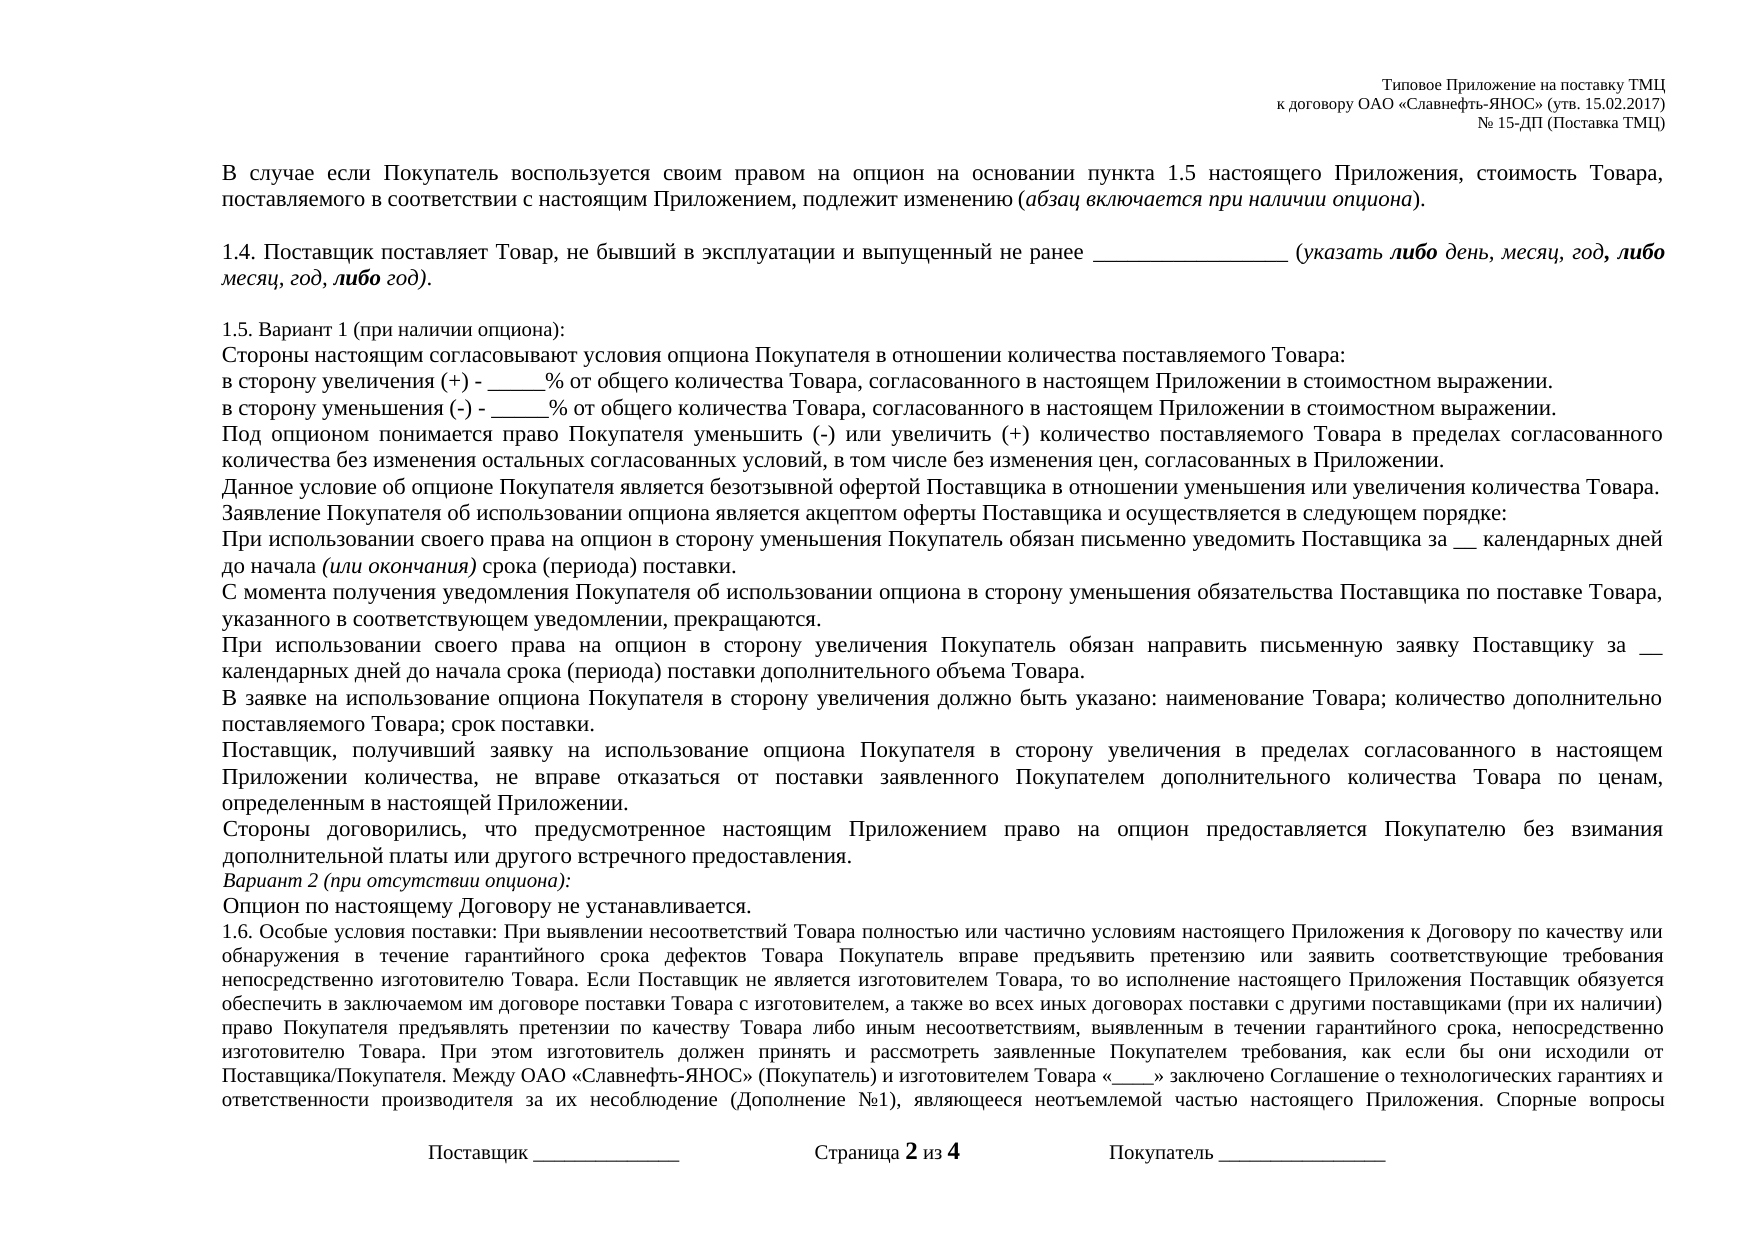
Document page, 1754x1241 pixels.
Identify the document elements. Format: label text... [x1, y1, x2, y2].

text 1.4. Поставщик поставляет Товар, не бывший в эксплуатации и выпущенный не ранее . [222, 238, 1665, 291]
